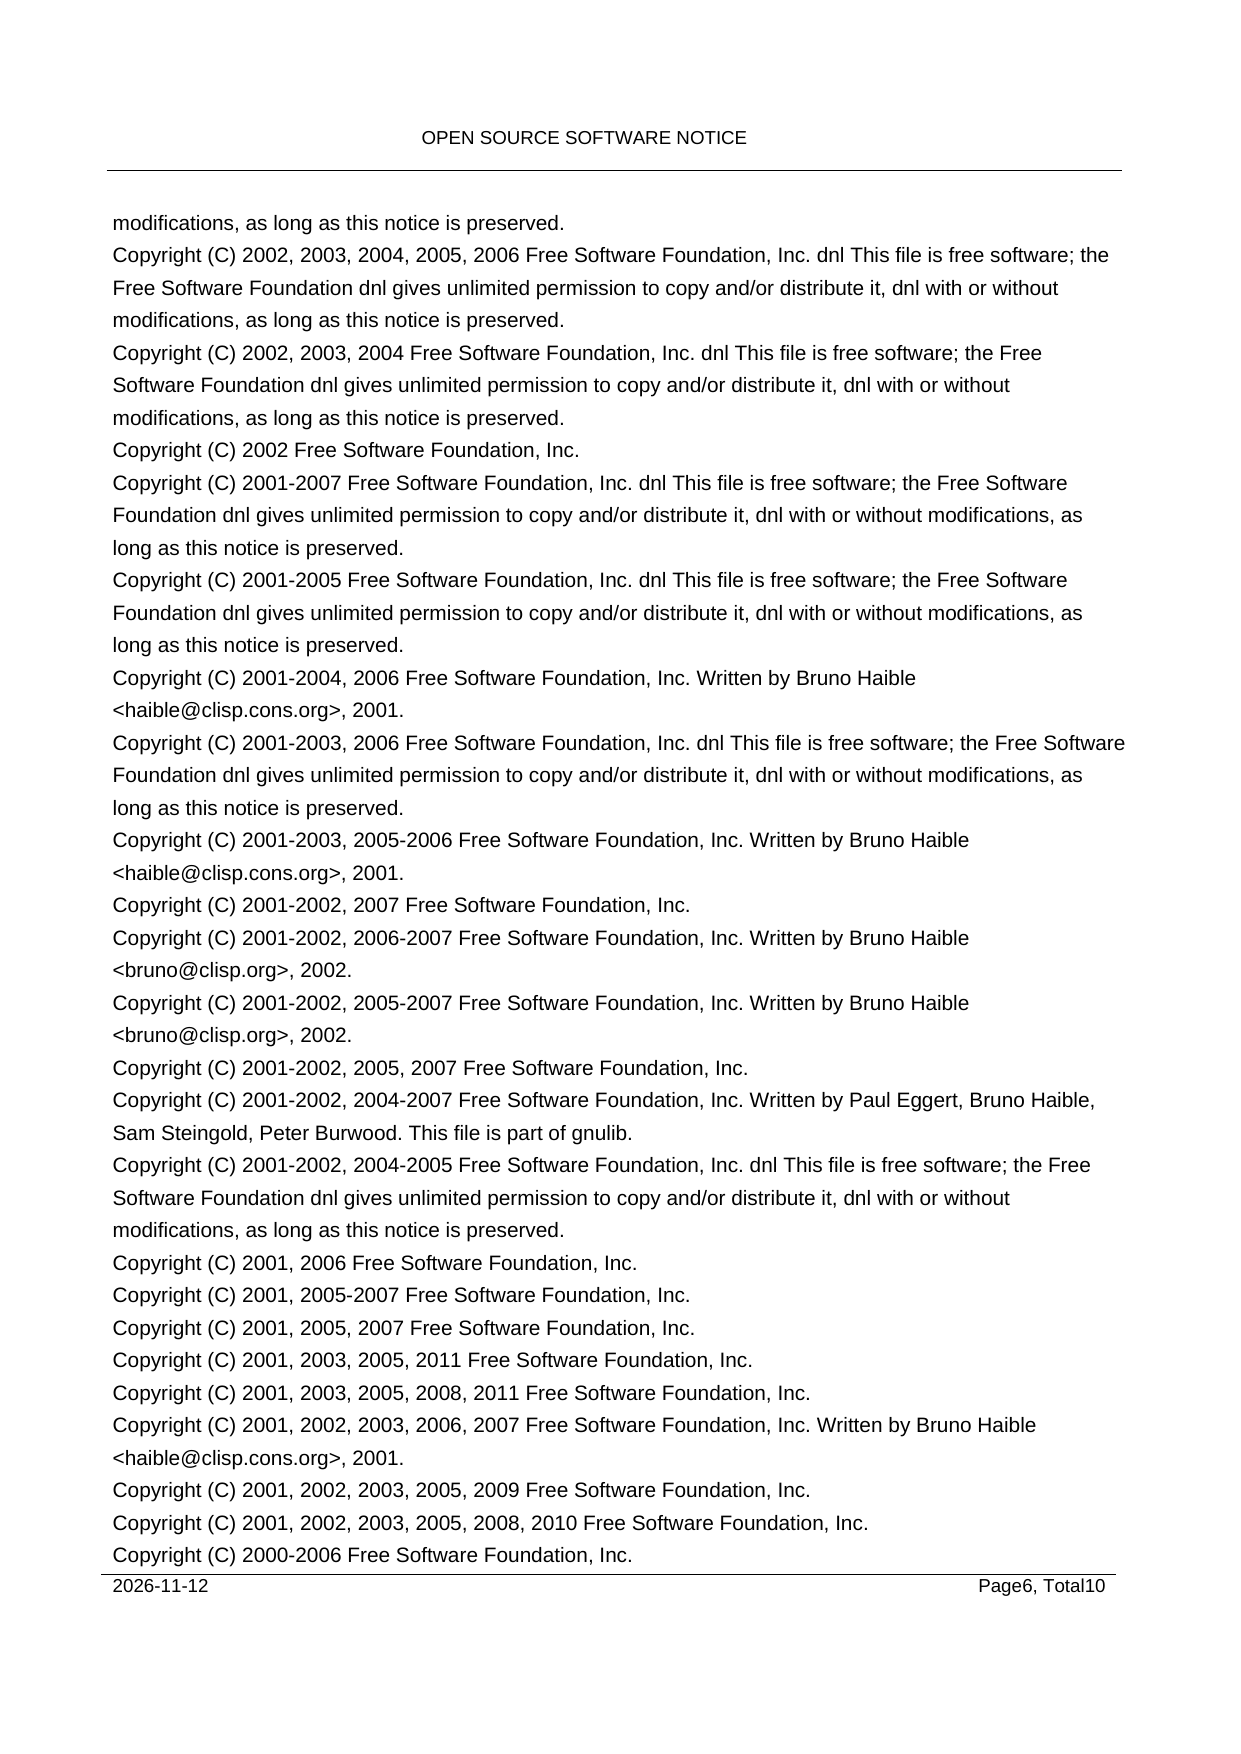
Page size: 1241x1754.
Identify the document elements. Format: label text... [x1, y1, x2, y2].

text Copyright (C) 2001-2002, 2004-2007 Free Software Foundation, Inc. Written by Paul Eggert, Bruno Haible, Sam Steingold, Peter Burwood. This file is part of gnulib. [112, 1084, 1128, 1149]
text Copyright (C) 2001-2003, 2006 Free Software Foundation, Inc. dnl This file is free software; the Free Software Foundation dnl gives unlimited permission to copy and/or distribute it, dnl with or without modifications, as long as this notice is preserved. [112, 726, 1128, 824]
text Copyright (C) 2001, 2002, 2003, 2005, 2009 Free Software Foundation, Inc. [112, 1474, 1128, 1506]
text Copyright (C) 2001-2002, 2005-2007 Free Software Foundation, Inc. Written by Bruno Haible <bruno@clisp.org>, 2002. [112, 986, 1128, 1051]
text Copyright (C) 2001-2003, 2005-2006 Free Software Foundation, Inc. Written by Bruno Haible <haible@clisp.cons.org>, 2001. [112, 824, 1128, 889]
text Copyright (C) 2001, 2005-2007 Free Software Foundation, Inc. [112, 1279, 1128, 1311]
text Copyright (C) 2001-2002, 2006-2007 Free Software Foundation, Inc. Written by Bruno Haible <bruno@clisp.org>, 2002. [112, 921, 1128, 986]
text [112, 206, 1128, 239]
text Copyright (C) 2001, 2003, 2005, 2011 Free Software Foundation, Inc. [112, 1344, 1128, 1376]
text Copyright (C) 2001, 2002, 2003, 2006, 2007 Free Software Foundation, Inc. Written by Bruno Haible <haible@clisp.cons.org>, 2001. [112, 1409, 1128, 1474]
text Copyright (C) 2001, 2002, 2003, 2005, 2008, 2010 Free Software Foundation, Inc. [112, 1506, 1128, 1539]
text Copyright (C) 2001, 2005, 2007 Free Software Foundation, Inc. [112, 1311, 1128, 1344]
text Copyright (C) 2001, 2006 Free Software Foundation, Inc. [112, 1246, 1128, 1279]
text Copyright (C) 2002 Free Software Foundation, Inc. [112, 434, 1128, 466]
text Copyright (C) 2001, 2003, 2005, 2008, 2011 Free Software Foundation, Inc. [112, 1376, 1128, 1409]
text Copyright (C) 2001-2007 Free Software Foundation, Inc. dnl This file is free software; the Free Software Foundation dnl gives unlimited permission to copy and/or distribute it, dnl with or without modifications, as long as this notice is preserved. [112, 466, 1128, 564]
text Copyright (C) 2001-2004, 2006 Free Software Foundation, Inc. Written by Bruno Haible <haible@clisp.cons.org>, 2001. [112, 661, 1128, 726]
text Copyright (C) 2002, 2003, 2004, 2005, 2006 Free Software Foundation, Inc. dnl This file is free software; the Free Software Foundation dnl gives unlimited permission to copy and/or distribute it, dnl with or without modifications, as long as this notice is preserved. [112, 239, 1128, 336]
text Copyright (C) 2001-2002, 2005, 2007 Free Software Foundation, Inc. [112, 1051, 1128, 1084]
text Copyright (C) 2001-2002, 2007 Free Software Foundation, Inc. [112, 889, 1128, 921]
text Copyright (C) 2001-2002, 2004-2005 Free Software Foundation, Inc. dnl This file is free software; the Free Software Foundation dnl gives unlimited permission to copy and/or distribute it, dnl with or without modifications, as long as this notice is preserved. [112, 1149, 1128, 1246]
text Copyright (C) 2000-2006 Free Software Foundation, Inc. [112, 1539, 1128, 1571]
text Copyright (C) 2001-2005 Free Software Foundation, Inc. dnl This file is free software; the Free Software Foundation dnl gives unlimited permission to copy and/or distribute it, dnl with or without modifications, as long as this notice is preserved. [112, 564, 1128, 661]
text Copyright (C) 2002, 2003, 2004 Free Software Foundation, Inc. dnl This file is free software; the Free Software Foundation dnl gives unlimited permission to copy and/or distribute it, dnl with or without modifications, as long as this notice is preserved. [112, 336, 1128, 434]
